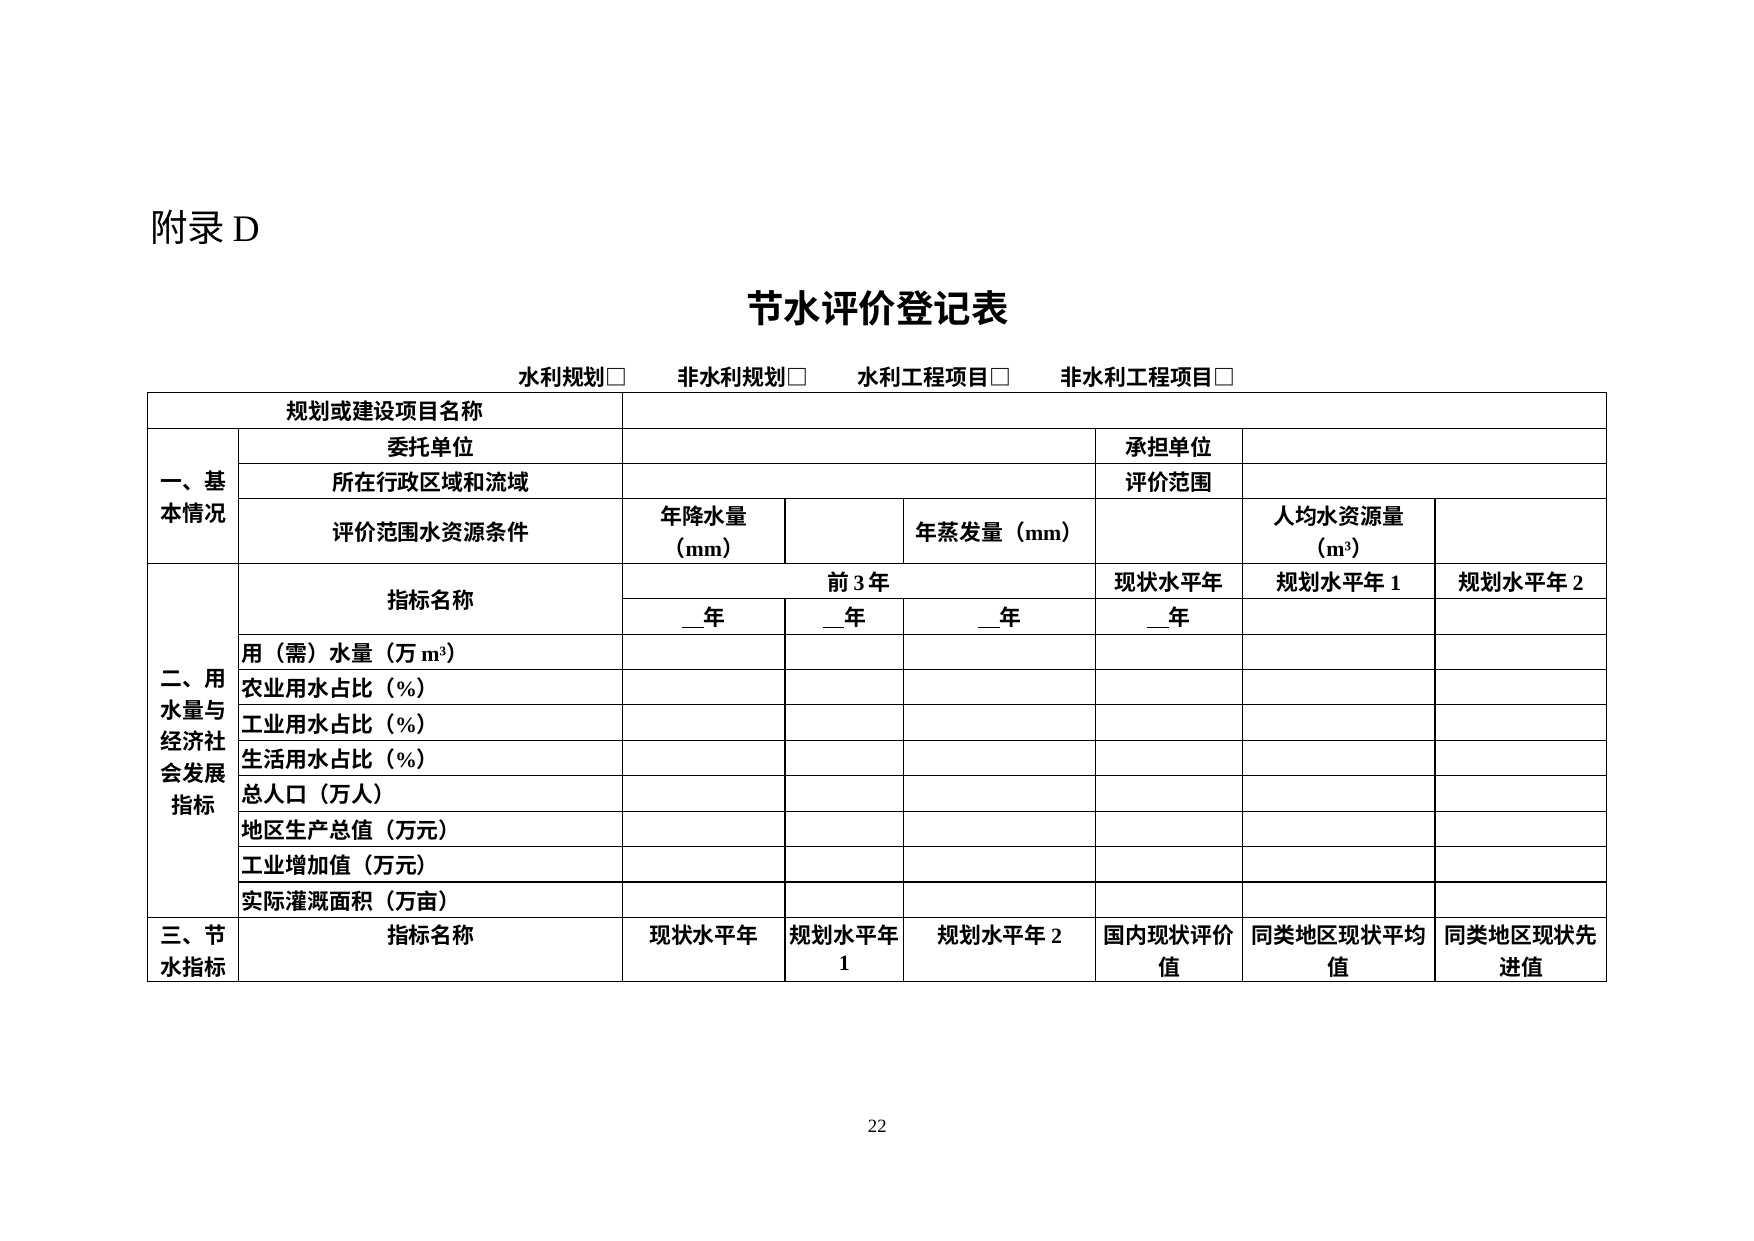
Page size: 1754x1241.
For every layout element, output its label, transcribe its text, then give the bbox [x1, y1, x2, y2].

table_cell [786, 776, 903, 811]
table_cell [1436, 705, 1606, 740]
table_cell [623, 670, 784, 704]
table_cell [1436, 599, 1606, 633]
table_cell [1243, 705, 1434, 740]
table_cell 委托单位 [239, 429, 622, 463]
table_cell 规划水平年1 [786, 918, 903, 981]
table_cell [1096, 705, 1242, 740]
table_cell 前3年 [623, 564, 1095, 598]
table_cell [623, 705, 784, 740]
table_cell [1243, 847, 1434, 881]
table_cell 国内现状评价值 [1096, 918, 1242, 981]
table_cell [904, 705, 1095, 740]
table_cell 工业增加值（万元） [239, 847, 622, 881]
table_cell [786, 812, 903, 846]
table_cell 总人口（万人） [239, 776, 622, 811]
table_cell [623, 635, 784, 669]
table_cell [623, 776, 784, 811]
table_cell 承担单位 [1096, 429, 1242, 463]
table_cell [786, 883, 903, 917]
table_cell [1436, 741, 1606, 775]
table_cell 用（需）水量（万m³） [239, 635, 622, 669]
table_cell [1096, 847, 1242, 881]
table_cell [1243, 812, 1434, 846]
table_cell [1096, 776, 1242, 811]
table_cell [623, 464, 1095, 498]
table_cell [1436, 847, 1606, 881]
table_cell [904, 847, 1095, 881]
table_cell 年降水量（mm） [623, 499, 784, 563]
table_cell 年 [623, 599, 784, 633]
table_header [623, 393, 1606, 427]
table_cell 同类地区现状先进值 [1436, 918, 1606, 981]
table_cell [1436, 670, 1606, 704]
table_cell 年 [1096, 599, 1242, 633]
table_cell 地区生产总值（万元） [239, 812, 622, 846]
table_cell 年蒸发量（mm） [904, 499, 1095, 563]
table_cell [1243, 464, 1606, 498]
table_header 规划或建设项目名称 [148, 393, 622, 427]
table_cell [786, 670, 903, 704]
table_cell 规划水平年2 [904, 918, 1095, 981]
table_cell [1243, 741, 1434, 775]
table_cell 指标名称 [239, 918, 622, 981]
table_cell [786, 499, 903, 563]
table_cell 生活用水占比（%） [239, 741, 622, 775]
table_cell 农业用水占比（%） [239, 670, 622, 704]
table_cell 现状水平年 [623, 918, 784, 981]
table_cell 规划水平年1 [1243, 564, 1434, 598]
table_cell 所在行政区域和流域 [239, 464, 622, 498]
table_cell [786, 741, 903, 775]
table_cell [1243, 883, 1434, 917]
subtitle 节水评价登记表 [150, 279, 1604, 333]
table_cell 年 [786, 599, 903, 633]
table_cell [1096, 499, 1242, 563]
table_cell 工业用水占比（%） [239, 705, 622, 740]
table_cell 同类地区现状平均值 [1243, 918, 1434, 981]
table_cell 规划水平年2 [1436, 564, 1606, 598]
text 水利规划□ 非水利规划□ 水利工程项目□ 非水利工程项目□ [150, 360, 1604, 392]
table_cell [1243, 429, 1606, 463]
table_cell [1243, 776, 1434, 811]
table_cell [1096, 812, 1242, 846]
table_cell [904, 670, 1095, 704]
subtitle 附录D [150, 198, 1604, 252]
table_cell [1096, 741, 1242, 775]
table_cell [786, 635, 903, 669]
table_cell 实际灌溉面积（万亩） [239, 883, 622, 917]
table_cell 指标名称 [239, 564, 622, 633]
table_cell [1096, 635, 1242, 669]
table_cell [1436, 776, 1606, 811]
table_cell [1436, 812, 1606, 846]
table_cell 人均水资源量（m³） [1243, 499, 1434, 563]
table_cell [1243, 670, 1434, 704]
table_cell [623, 741, 784, 775]
table_cell [623, 812, 784, 846]
table_cell 三、节水指标 [148, 918, 238, 981]
table_cell [1096, 670, 1242, 704]
table_cell 一、基本情况 [148, 429, 238, 563]
table_cell 评价范围 [1096, 464, 1242, 498]
table_cell [1243, 635, 1434, 669]
table_cell [1243, 599, 1434, 633]
table_cell [623, 847, 784, 881]
table_cell [904, 776, 1095, 811]
table_cell [786, 705, 903, 740]
table_cell [623, 429, 1095, 463]
table_cell [1436, 883, 1606, 917]
table_cell 评价范围水资源条件 [239, 499, 622, 563]
table_cell 现状水平年 [1096, 564, 1242, 598]
table_cell [904, 883, 1095, 917]
table_cell 二、用水量与经济社会发展指标 [148, 564, 238, 917]
table_cell [904, 741, 1095, 775]
table_cell [904, 635, 1095, 669]
table_cell [623, 883, 784, 917]
table_cell [1096, 883, 1242, 917]
table_cell [1436, 635, 1606, 669]
table_cell [786, 847, 903, 881]
table_cell [1436, 499, 1606, 563]
table_cell 年 [904, 599, 1095, 633]
table_cell [904, 812, 1095, 846]
